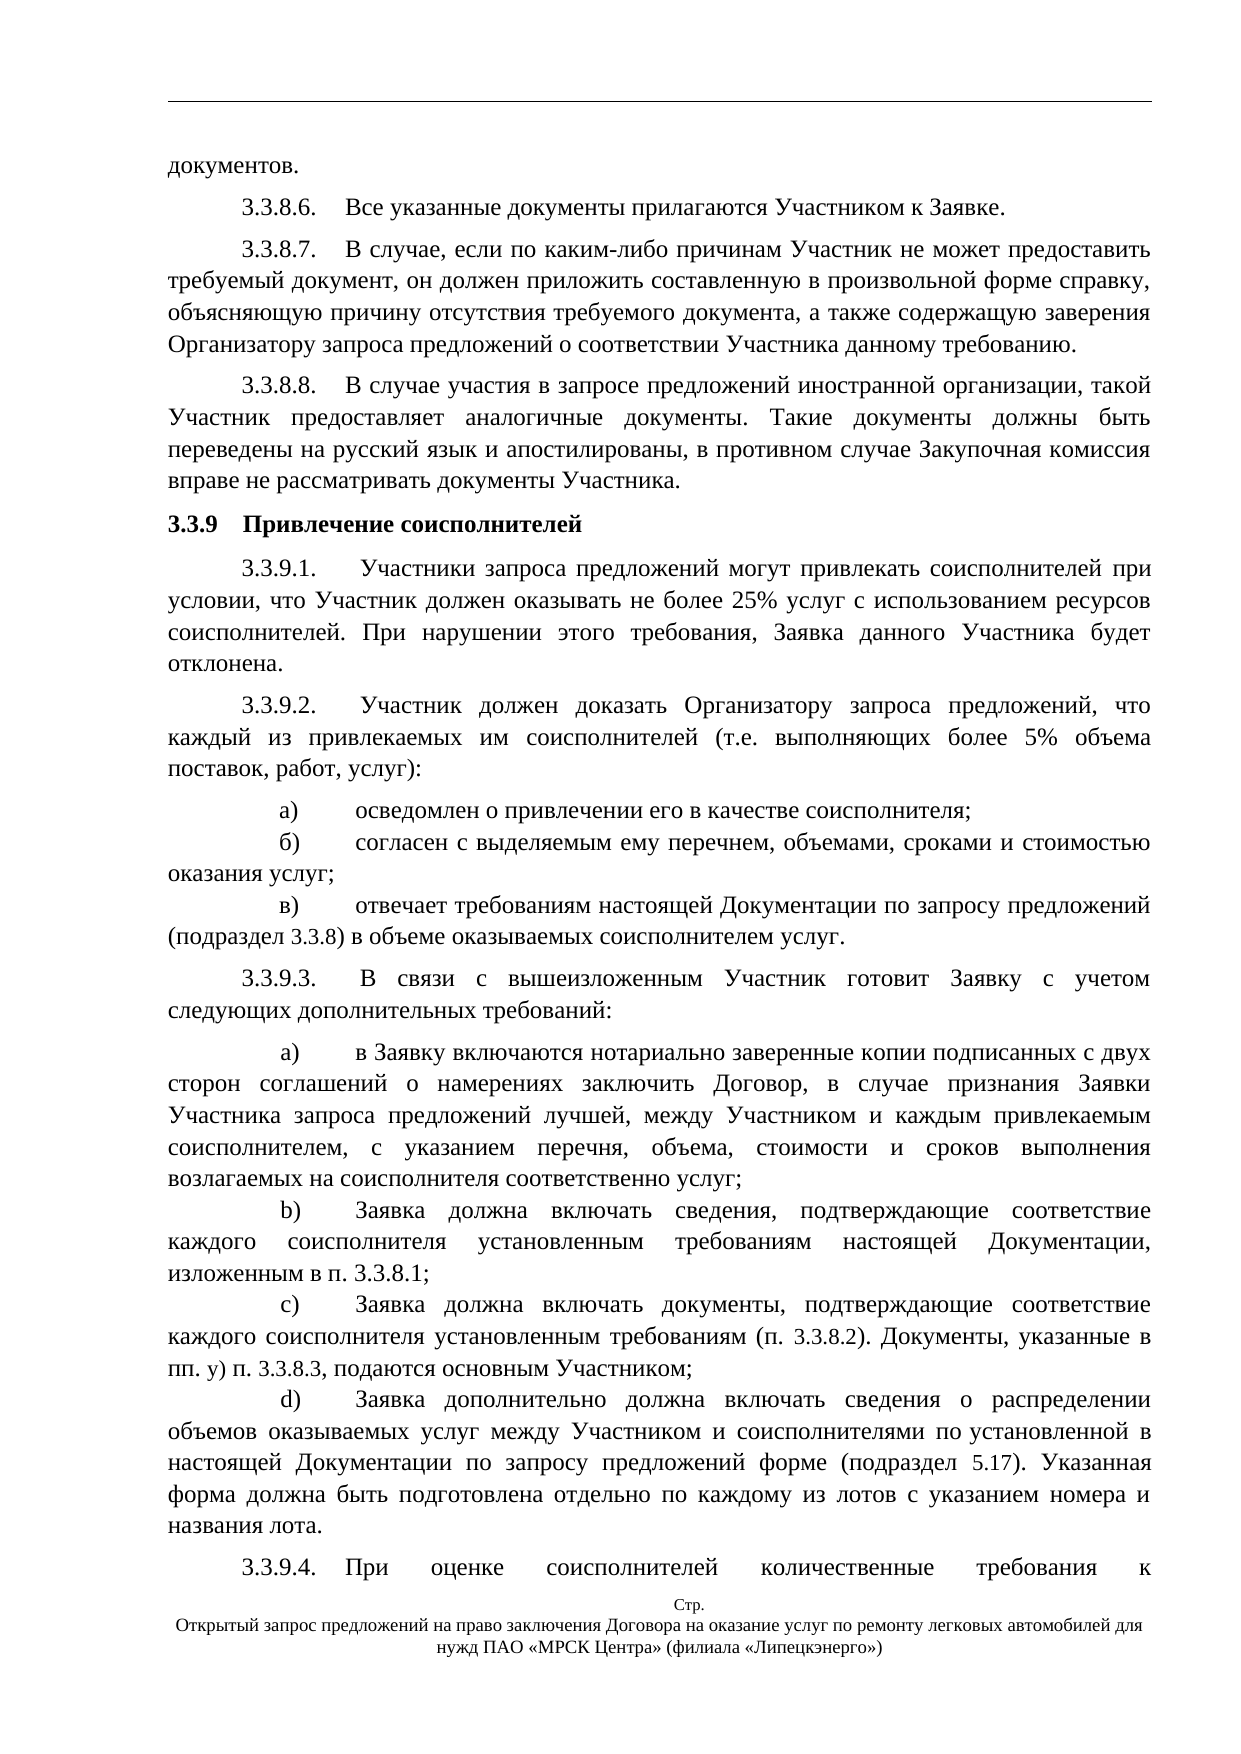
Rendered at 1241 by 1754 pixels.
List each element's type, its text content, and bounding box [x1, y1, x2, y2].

list в Заявку включаются нотариально заверенные копии подписанных с двух сторон соглашений о намерениях заключить Договор, в случае признания Заявки Участника запроса предложений лучшей, между Участником и каждым привлекаемым соисполнителем, с указанием перечня, объема, стоимости и сроков выполнения возлагаемых на соисполнителя соответственно услуг; [168, 1037, 1152, 1192]
list В случае, если по каким-либо причинам Участник не может предоставить требуемый документ, он должен приложить составленную в произвольной форме справку, объясняющую причину отсутствия требуемого документа, а также содержащую заверения Организатору запроса предложений о соответствии Участника данному требованию. [168, 234, 1152, 357]
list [168, 1552, 1152, 1581]
subtitle Привлечение соисполнителей [168, 509, 1152, 538]
list согласен с выделяемым ему перечнем, объемами, сроками и стоимостью оказания услуг; [168, 827, 1152, 887]
list отвечает требованиям настоящей Документации по запросу предложений (подраздел 3.3.8) в объеме оказываемых соисполнителем услуг. [168, 890, 1152, 950]
list осведомлен о привлечении его в качестве соисполнителя; [168, 795, 1152, 824]
list В связи с вышеизложенным Участник готовит Заявку с учетом следующих дополнительных требований: [168, 963, 1152, 1024]
list Заявка дополнительно должна включать сведения о распределении объемов оказываемых услуг между Участником и соисполнителями по установленной в настоящей Документации по запросу предложений форме (подраздел 5.17). Указанная форма должна быть подготовлена отдельно по каждому из лотов с указанием номера и названия лота. [168, 1384, 1152, 1539]
list В случае участия в запросе предложений иностранной организации, такой Участник предоставляет аналогичные документы. Такие документы должны быть переведены на русский язык и апостилированы, в противном случае Закупочная комиссия вправе не рассматривать документы Участника. [168, 371, 1152, 494]
list Заявка должна включать документы, подтверждающие соответствие каждого соисполнителя установленным требованиям (п. 3.3.8.2). Документы, указанные в пп. у) п. 3.3.8.3, подаются основным Участником; [168, 1289, 1152, 1381]
list Заявка должна включать сведения, подтверждающие соответствие каждого соисполнителя установленным требованиям настоящей Документации, изложенным в п. 3.3.8.1; [168, 1195, 1152, 1287]
list Участник должен доказать Организатору запроса предложений, что каждый из привлекаемых им соисполнителей (т.е. выполняющих более 5% объема поставок, работ, услуг): [168, 690, 1152, 782]
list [168, 150, 1152, 179]
list Все указанные документы прилагаются Участником к Заявке. [168, 192, 1152, 221]
list Участники запроса предложений могут привлекать соисполнителей при условии, что Участник должен оказывать не более 25% услуг c использованием ресурсов соисполнителей. При нарушении этого требования, Заявка данного Участника будет отклонена. [168, 553, 1152, 677]
